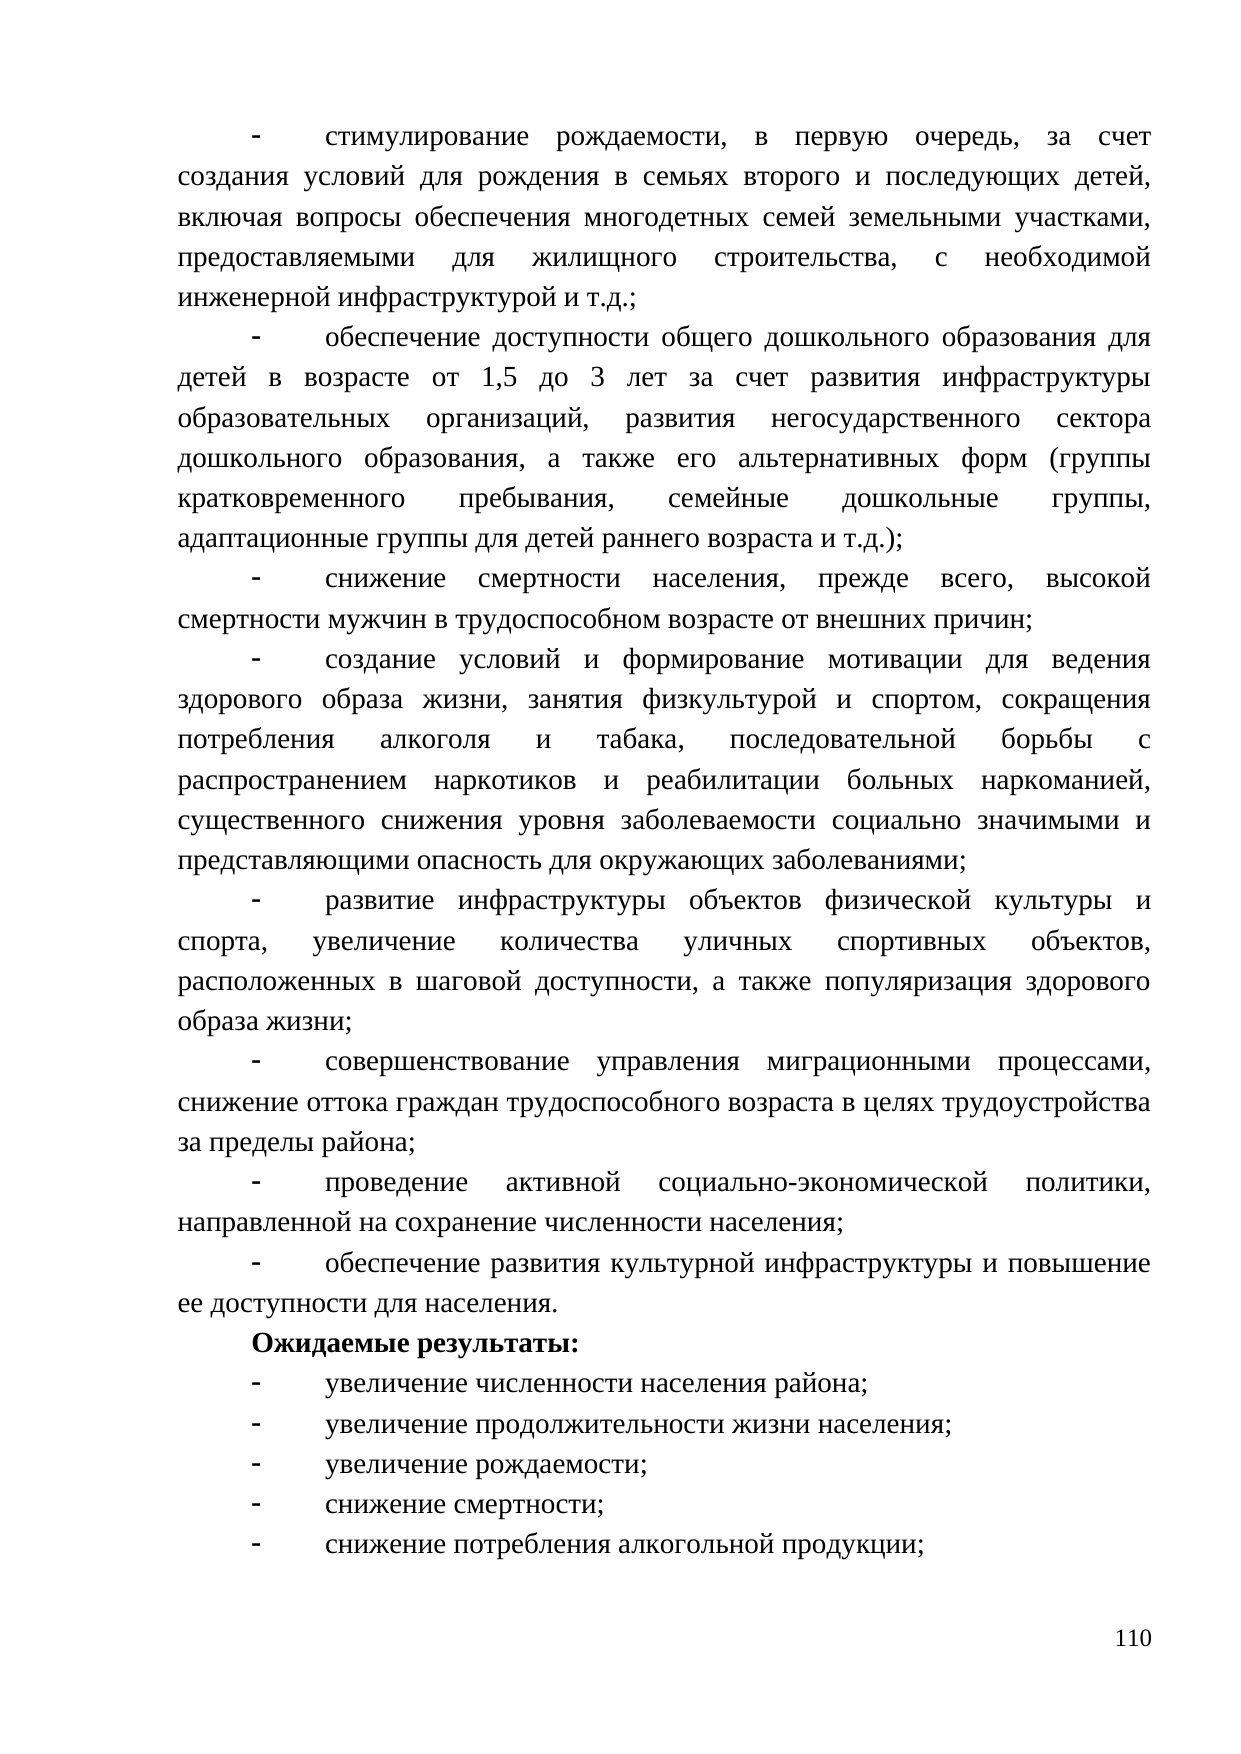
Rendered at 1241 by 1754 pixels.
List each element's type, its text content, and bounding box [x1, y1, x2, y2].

list снижение смертности; [177, 1486, 1152, 1520]
list обеспечение развития культурной инфраструктуры и повышение ее доступности для населения. [177, 1245, 1152, 1318]
list проведение активной социально-экономической политики, направленной на сохранение численности населения; [177, 1164, 1152, 1238]
list снижение смертности населения, прежде всего, высокой смертности мужчин в трудоспособном возрасте от внешних причин; [177, 561, 1152, 634]
list увеличение продолжительности жизни населения; [177, 1406, 1152, 1439]
list развитие инфраструктуры объектов физической культуры и спорта, увеличение количества уличных спортивных объектов, расположенных в шаговой доступности, а также популяризация здорового образа жизни; [177, 882, 1152, 1037]
list совершенствование управления миграционными процессами, снижение оттока граждан трудоспособного возраста в целях трудоустройства за пределы района; [177, 1043, 1152, 1157]
text Ожидаемые результаты: [177, 1325, 1152, 1359]
list снижение потребления алкогольной продукции; [177, 1527, 1152, 1560]
list обеспечение доступности общего дошкольного образования для детей в возрасте от 1,5 до 3 лет за счет развития инфраструктуры образовательных организаций, развития негосударственного сектора дошкольного образования, а также его альтернативных форм (группы кратковременного пребывания, семейные дошкольные группы, адаптационные группы для детей раннего возраста и т.д.); [177, 319, 1152, 554]
list стимулирование рождаемости, в первую очередь, за счет создания условий для рождения в семьях второго и последующих детей, включая вопросы обеспечения многодетных семей земельными участками, предоставляемыми для жилищного строительства, с необходимой инженерной инфраструктурой и т.д.; [177, 118, 1152, 313]
list увеличение численности населения района; [177, 1365, 1152, 1399]
list создание условий и формирование мотивации для ведения здорового образа жизни, занятия физкультурой и спортом, сокращения потребления алкоголя и табака, последовательной борьбы с распространением наркотиков и реабилитации больных наркоманией, существенного снижения уровня заболеваемости социально значимыми и представляющими опасность для окружающих заболеваниями; [177, 641, 1152, 876]
list увеличение рождаемости; [177, 1446, 1152, 1480]
